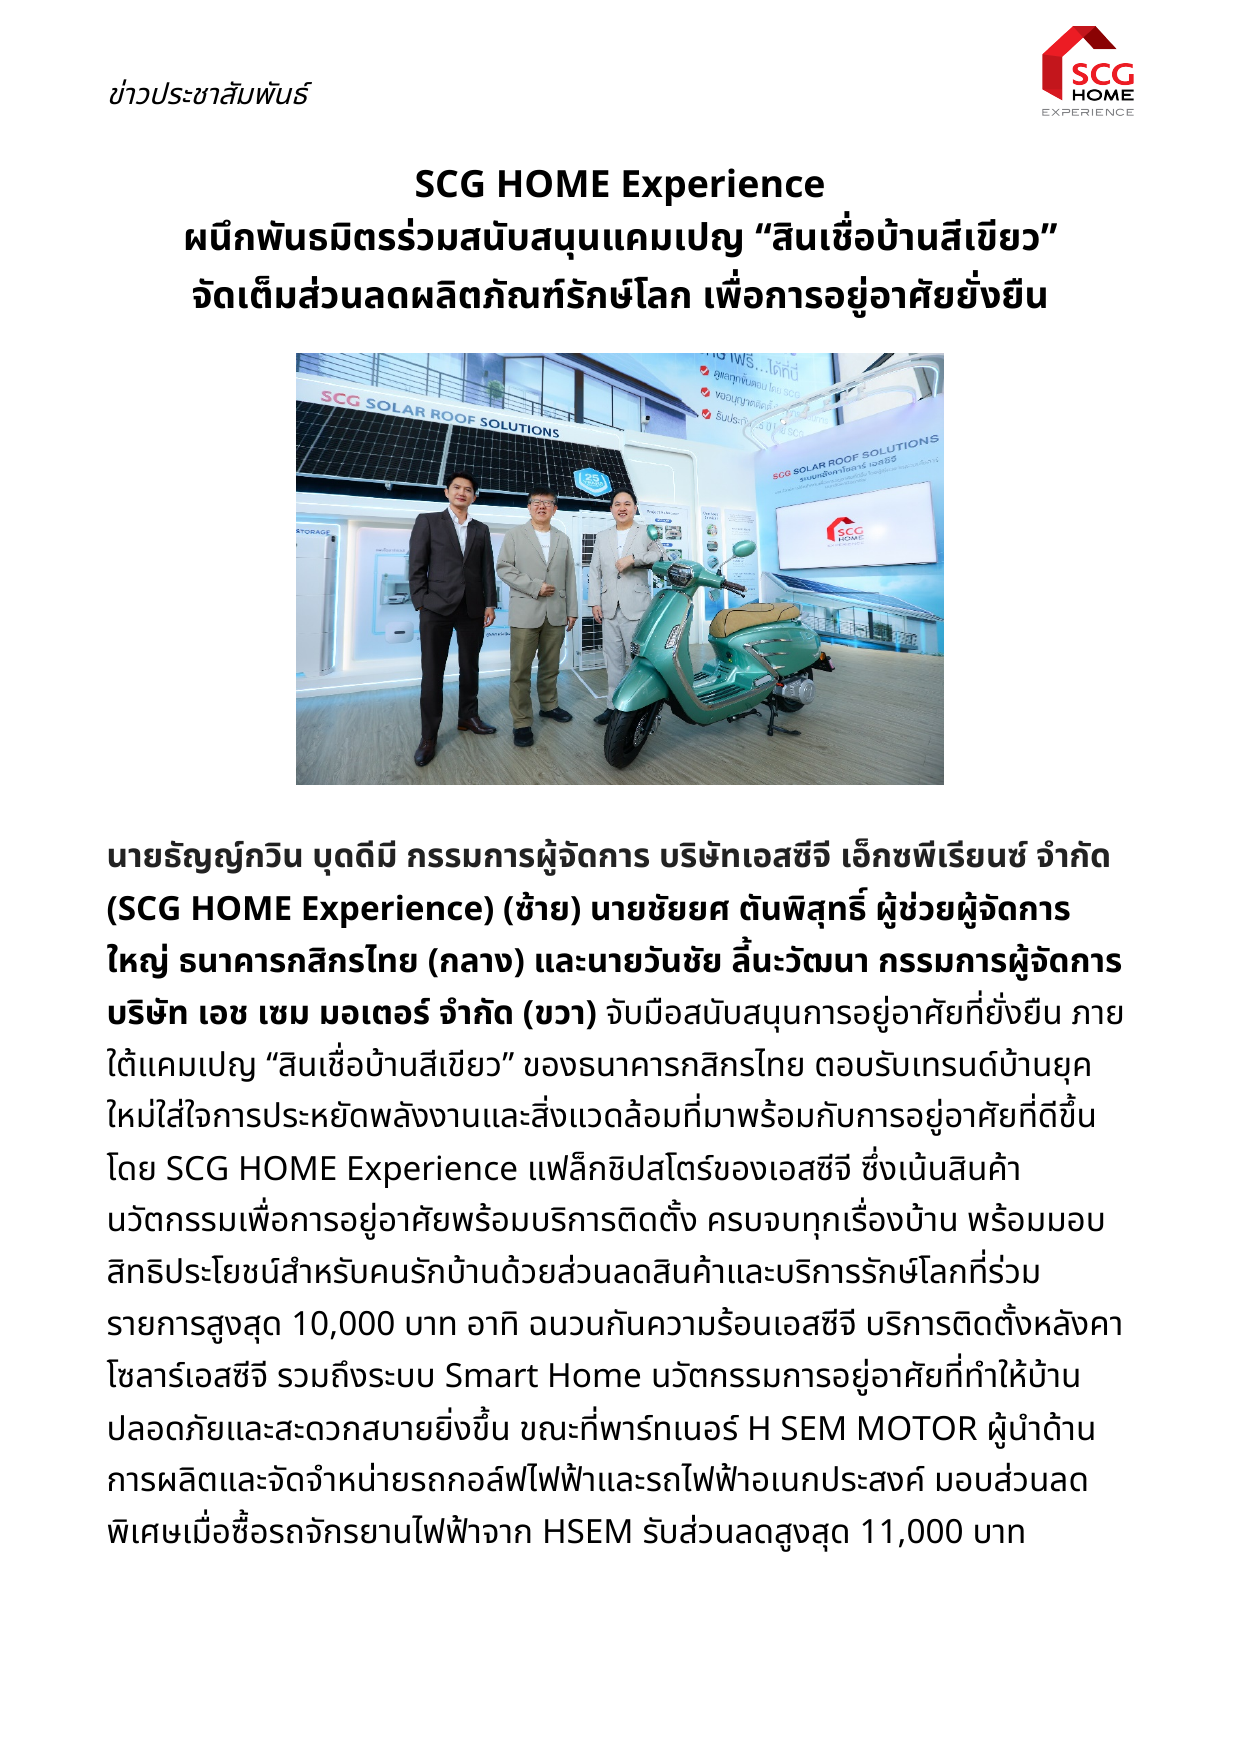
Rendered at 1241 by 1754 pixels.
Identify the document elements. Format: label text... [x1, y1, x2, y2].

text จัดเต็มส่วนลดผลิตภัณฑ์รักษ์โลก เพื่อการอยู่อาศัยยั่งยืน [106, 268, 1134, 325]
picture [1042, 26, 1134, 116]
text SCG HOME Experience ผนึกพันธมิตรร่วมสนับสนุนแคมเปญ “สินเชื่อบ้านสีเขียว” [106, 157, 1134, 267]
picture [296, 353, 944, 785]
text นายธัญญ์กวิน บุดดีมี กรรมการผู้จัดการ บริษัทเอสซีจี เอ็กซพีเรียนซ์ จำกัด (SCG HOME Experience) (ซ้าย) นายชัยยศ ตันพิสุทธิ์ ผู้ช่วยผู้จัดการใหญ่ ธนาคารกสิกรไทย (กลาง) และนายวันชัย ลี้นะวัฒนา กรรมการผู้จัดการ บริษัท เอช เซม มอเตอร์ จำกัด (ขวา) จับมือสนับสนุนการอยู่อาศัยที่ยั่งยืน ภายใต้แคมเปญ “สินเชื่อบ้านสีเขียว” ของธนาคารกสิกรไทย ตอบรับเทรนด์บ้านยุคใหม่ใส่ใจการประหยัดพลังงานและสิ่งแวดล้อมที่มาพร้อมกับการอยู่อาศัยที่ดีขึ้น โดย SCG HOME Experience แฟล็กชิปสโตร์ของเอสซีจี ซึ่งเน้นสินค้านวัตกรรมเพื่อการอยู่อาศัยพร้อมบริการติดตั้ง ครบจบทุกเรื่องบ้าน พร้อมมอบสิทธิประโยชน์สำหรับคนรักบ้านด้วยส่วนลดสินค้าและบริการรักษ์โลกที่ร่วมรายการสูงสุด 10,000 บาท อาทิ ฉนวนกันความร้อนเอสซีจี บริการติดตั้งหลังคาโซลาร์เอสซีจี รวมถึงระบบ Smart Home นวัตกรรมการอยู่อาศัยที่ทำให้บ้านปลอดภัยและสะดวกสบายยิ่งขึ้น ขณะที่พาร์ทเนอร์ H SEM MOTOR ผู้นำด้านการผลิตและจัดจำหน่ายรถกอล์ฟไฟฟ้าและรถไฟฟ้าอเนกประสงค์ มอบส่วนลดพิเศษเมื่อซื้อรถจักรยานไฟฟ้าจาก HSEM รับส่วนลดสูงสุด 11,000 บาท [106, 832, 1134, 1559]
